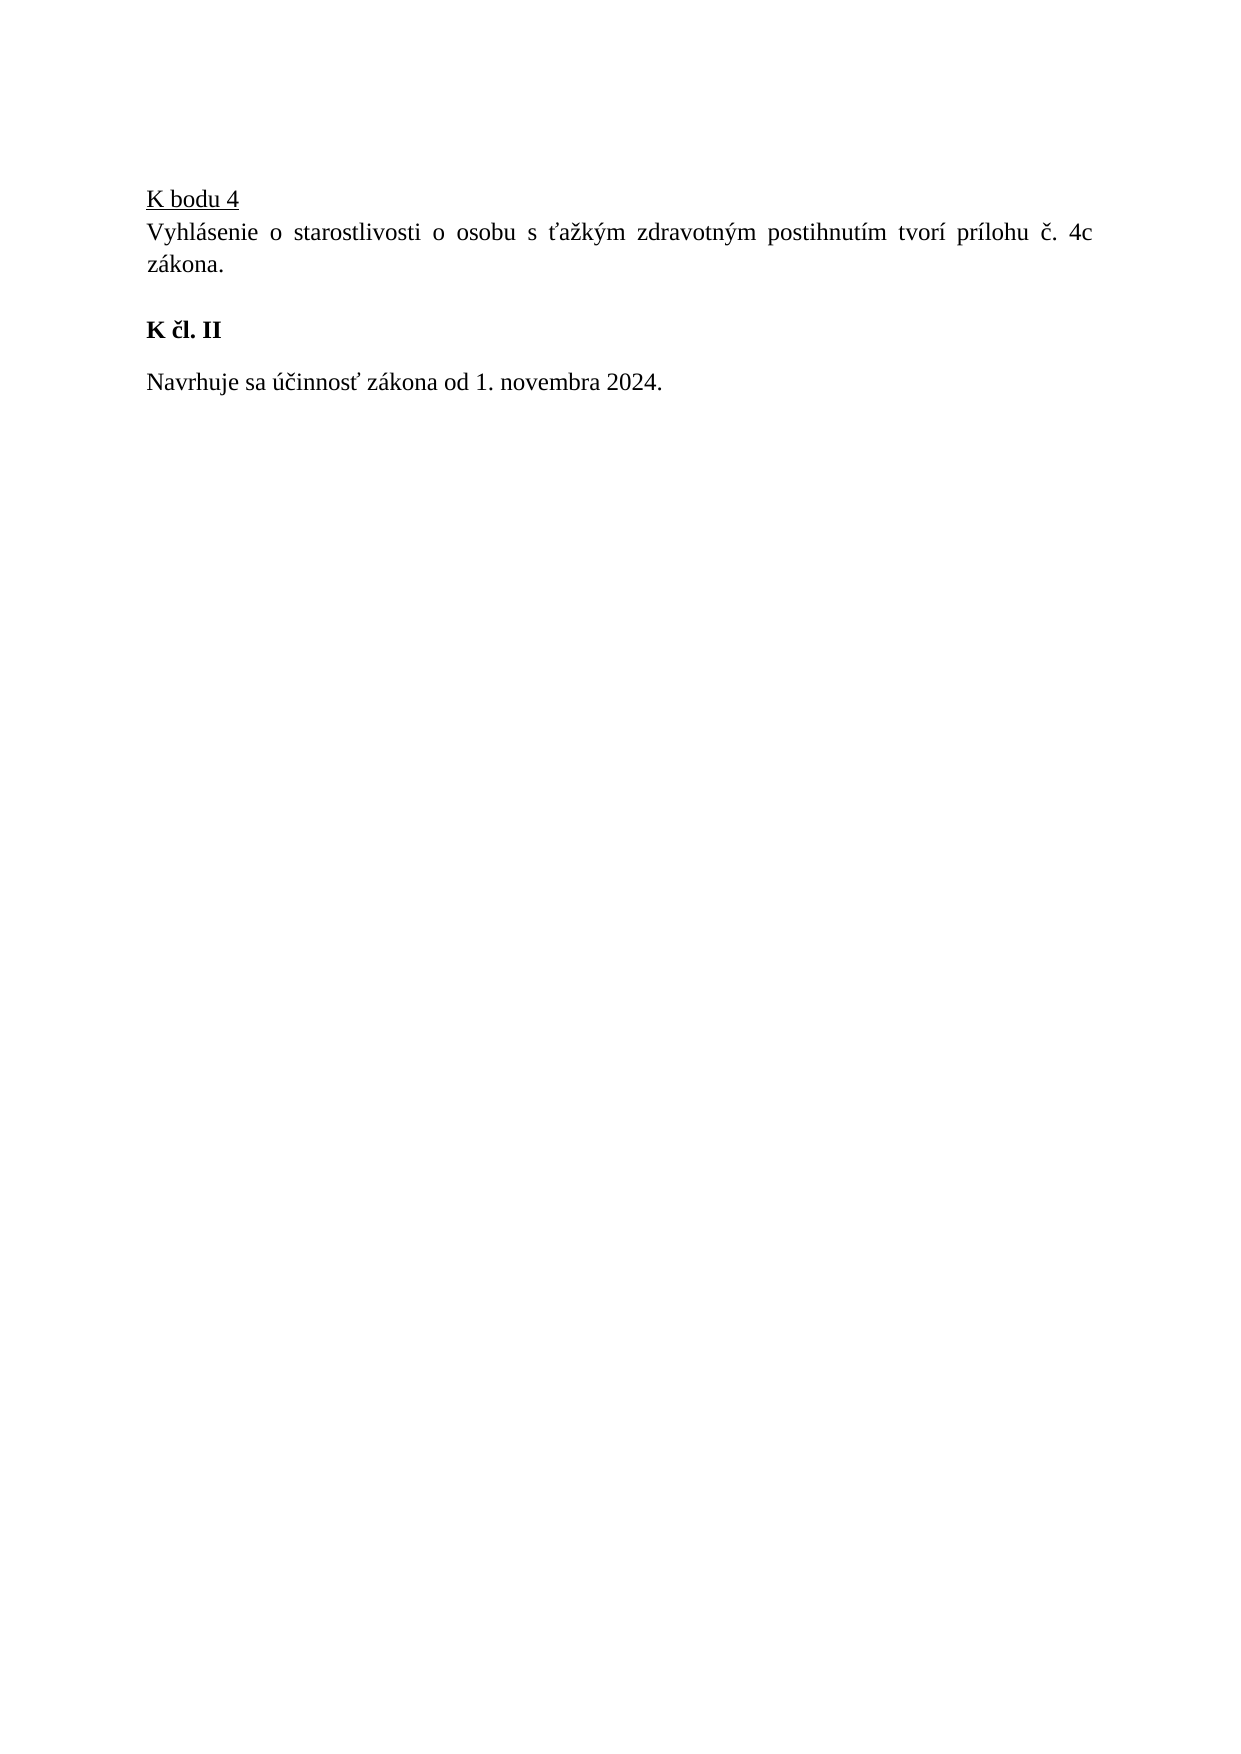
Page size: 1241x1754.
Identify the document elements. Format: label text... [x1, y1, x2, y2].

text Navrhuje sa účinnosť zákona od 1. novembra 2024. [146, 367, 664, 396]
text K čl. II [146, 315, 664, 343]
text Vyhlásenie o starostlivosti o osobu s ťažkým zdravotným postihnutím tvorí prílohu č. 4c zákona. [146, 217, 1094, 278]
text K bodu 4 [146, 184, 1093, 213]
